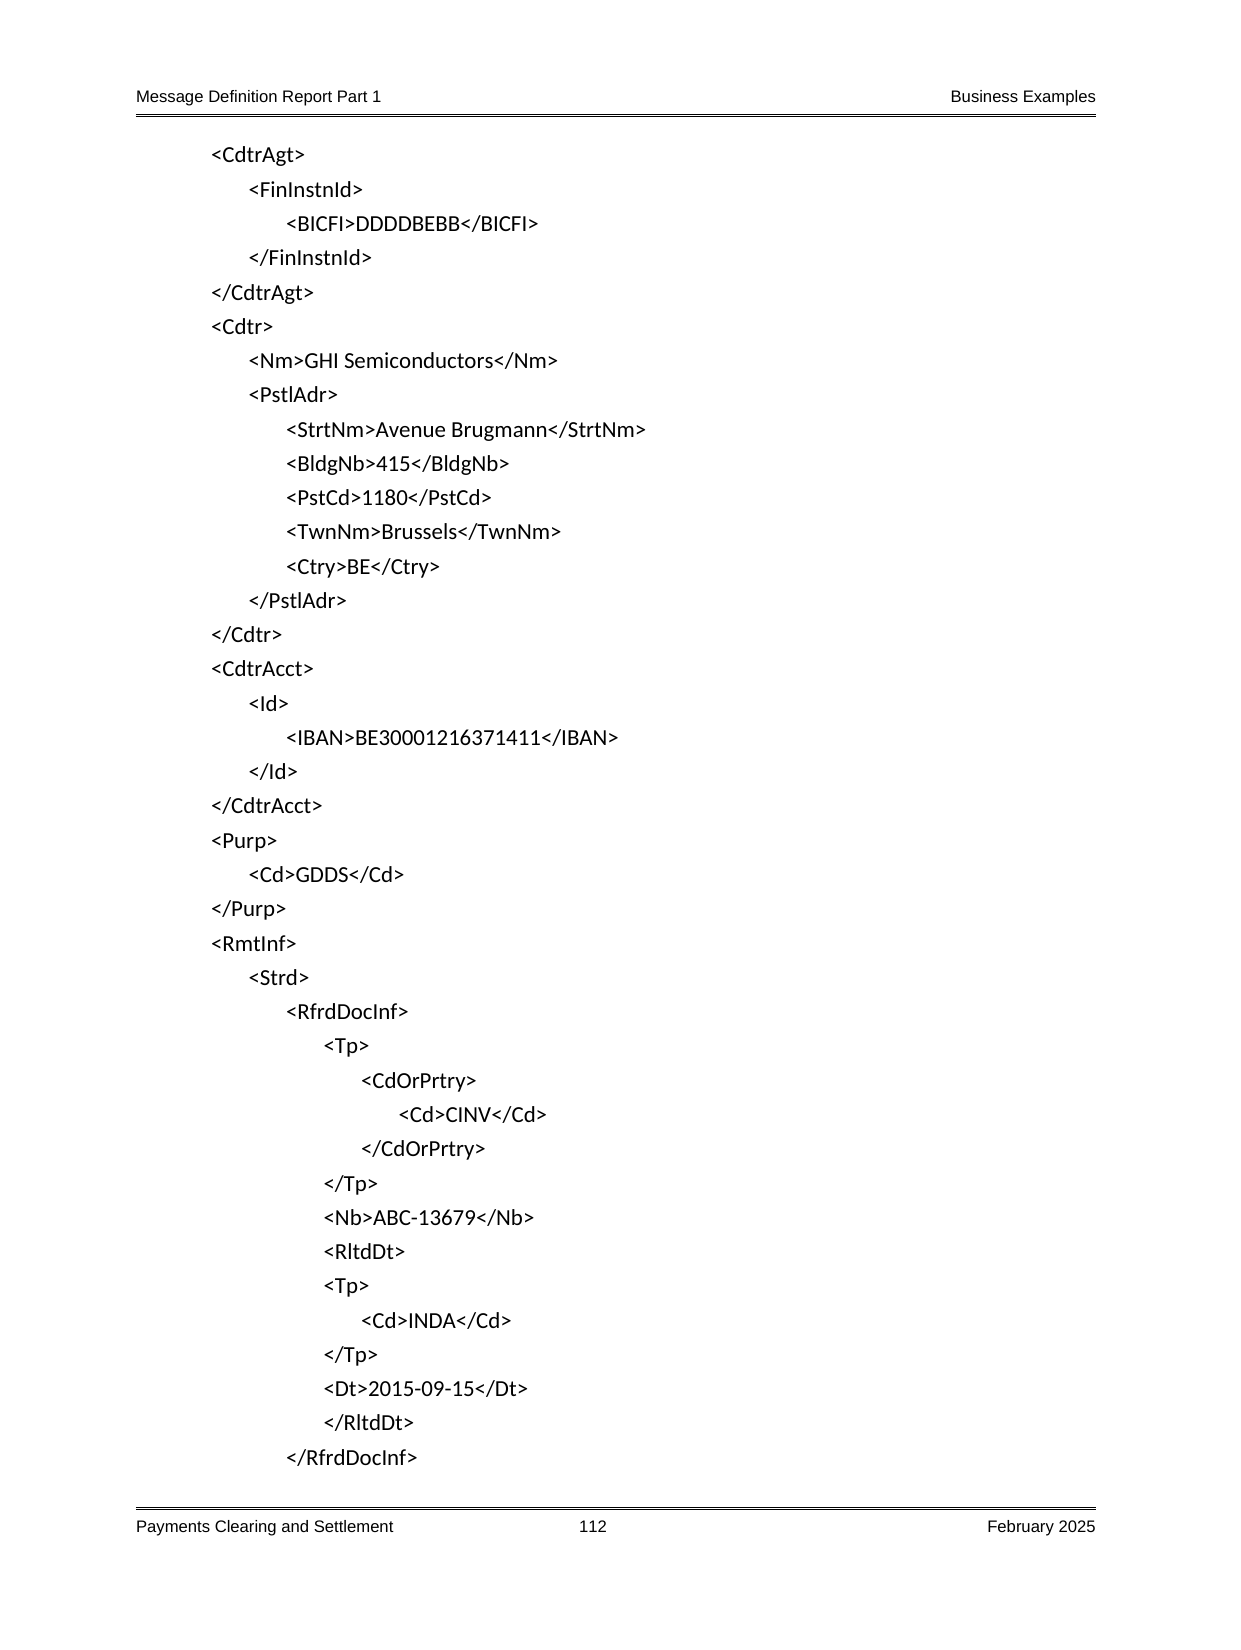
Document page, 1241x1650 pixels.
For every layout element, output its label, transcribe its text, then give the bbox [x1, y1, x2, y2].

text <Dt>2015-09-15</Dt> [136, 1374, 1104, 1402]
text <FinInstnId> [136, 175, 1104, 203]
text </Tp> [136, 1340, 1104, 1368]
text <Cdtr> [136, 312, 1104, 340]
text </CdtrAgt> [136, 278, 1104, 306]
text <Purp> [136, 826, 1104, 854]
text <TwnNm>Brussels</TwnNm> [136, 517, 1104, 546]
text <Cd>GDDS</Cd> [136, 860, 1104, 888]
text <IBAN>BE30001216371411</IBAN> [136, 723, 1104, 751]
text <Cd>CINV</Cd> [136, 1100, 1104, 1128]
text </Id> [136, 757, 1104, 785]
text <CdtrAcct> [136, 654, 1104, 683]
text <Id> [136, 689, 1104, 717]
text <RmtInf> [136, 929, 1104, 957]
text </CdtrAcct> [136, 792, 1104, 820]
text <RfrdDocInf> [136, 997, 1104, 1025]
text <Tp> [136, 1032, 1104, 1059]
text </Tp> [136, 1169, 1104, 1197]
text <Tp> [136, 1271, 1104, 1299]
text </RfrdDocInf> [136, 1443, 1104, 1471]
text <Nm>GHI Semiconductors</Nm> [136, 346, 1104, 374]
text </FinInstnId> [136, 243, 1104, 271]
text </RltdDt> [136, 1408, 1104, 1437]
text <CdtrAgt> [136, 141, 1104, 168]
text <RltdDt> [136, 1237, 1104, 1265]
text <StrtNm>Avenue Brugmann</StrtNm> [136, 415, 1104, 443]
text </CdOrPrtry> [136, 1134, 1104, 1162]
text <CdOrPrtry> [136, 1066, 1104, 1094]
text </Purp> [136, 894, 1104, 922]
text <Nb>ABC-13679</Nb> [136, 1203, 1104, 1231]
text <BldgNb>415</BldgNb> [136, 449, 1104, 477]
text <PstCd>1180</PstCd> [136, 483, 1104, 511]
text </PstlAdr> [136, 586, 1104, 614]
text <Cd>INDA</Cd> [136, 1306, 1104, 1334]
text </Cdtr> [136, 620, 1104, 648]
text <BICFI>DDDDBEBB</BICFI> [136, 209, 1104, 237]
text <Ctry>BE</Ctry> [136, 552, 1104, 580]
text <Strd> [136, 963, 1104, 991]
text <PstlAdr> [136, 380, 1104, 408]
